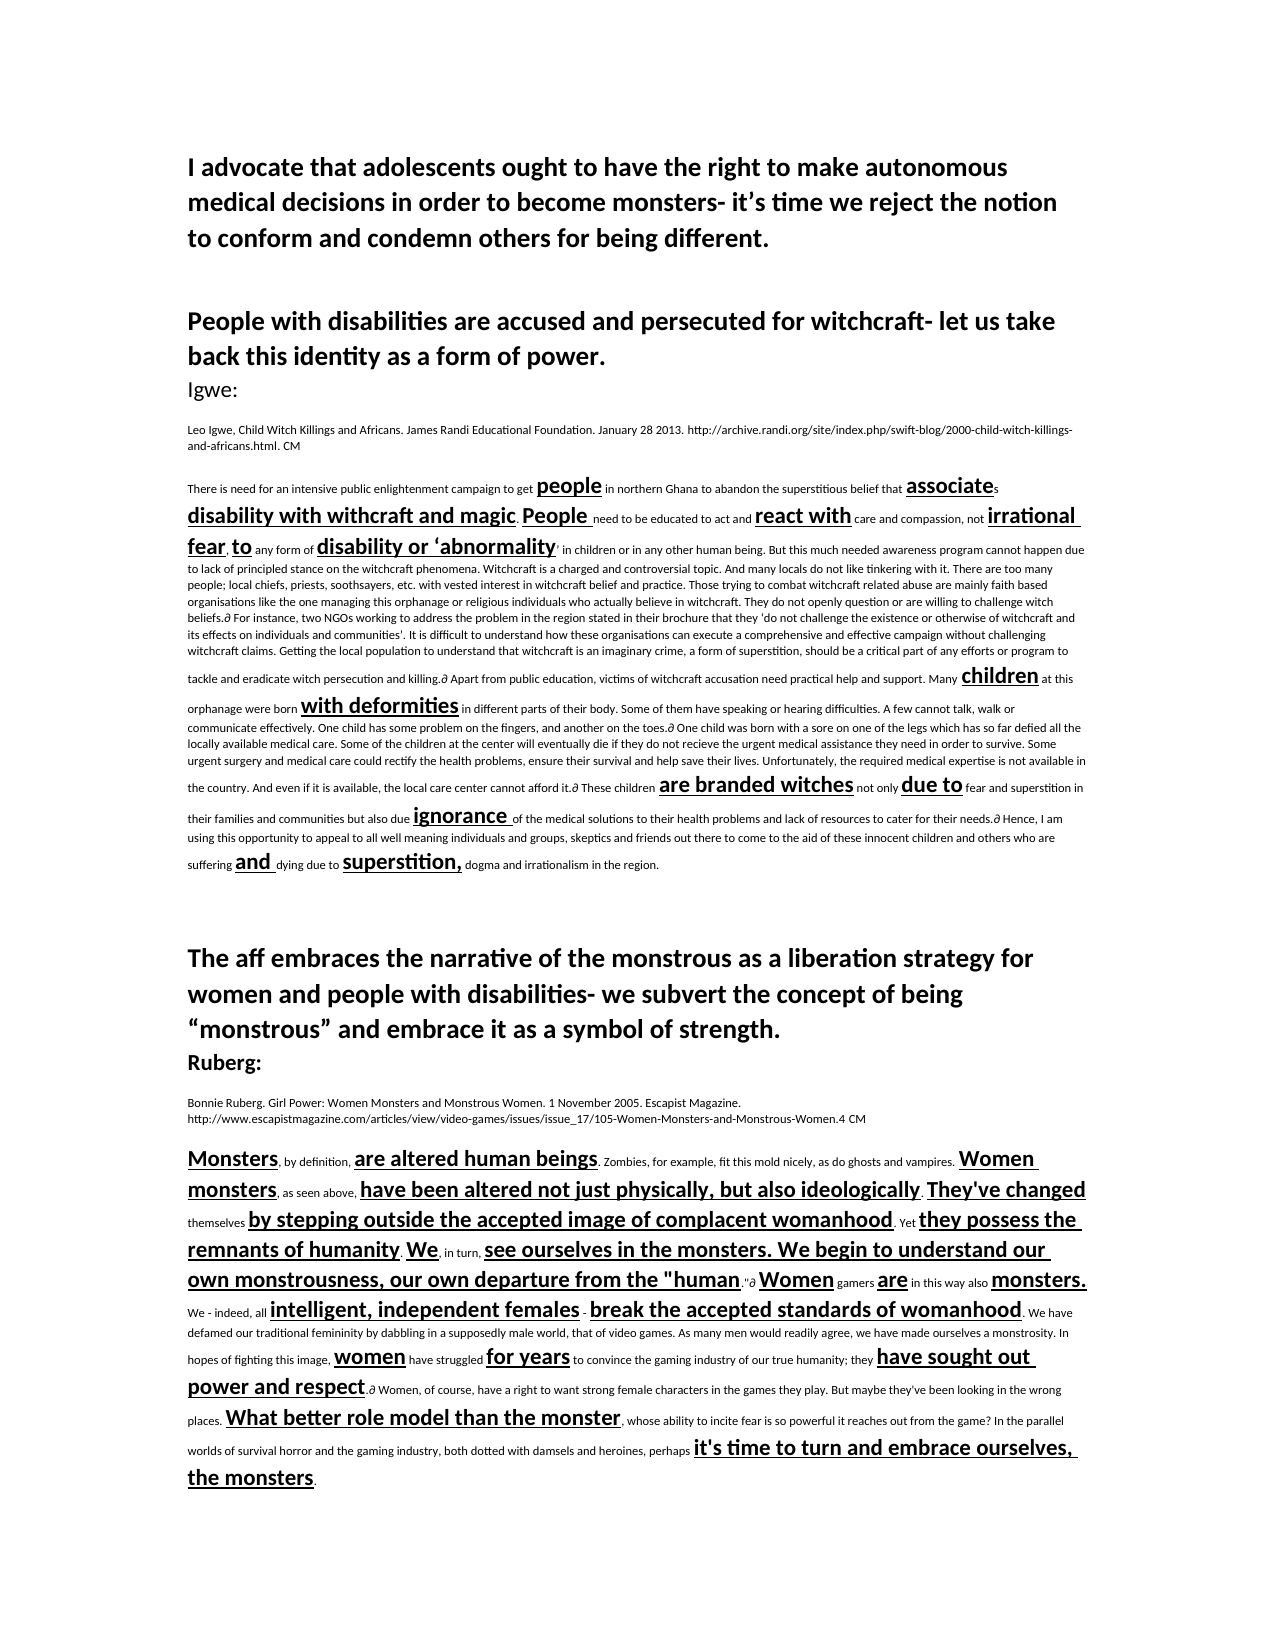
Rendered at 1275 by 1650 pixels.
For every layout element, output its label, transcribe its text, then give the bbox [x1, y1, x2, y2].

text Leo Igwe, Child Witch Killings and Africans. James Randi Educational Foundation. January 28 2013. http://archive.randi.org/site/index.php/swift-blog/2000-child-witch-killings-and-africans.html. CM [187, 422, 1087, 454]
text Monsters, by definition, are altered human beings. Zombies, for example, fit this mold nicely, as do ghosts and vampires. Women monsters, as seen above, have been altered not just physically, but also ideologically. They've changed themselves by stepping outside the accepted image of complacent womanhood. Yet they possess the remnants of humanity. We, in turn, see ourselves in the monsters. We begin to understand our own monstrousness, our own departure from the "human."∂ Women gamers are in this way also monsters. We - indeed, all intelligent, independent females - break the accepted standards of womanhood. We have defamed our traditional femininity by dabbling in a supposedly male world, that of video games. As many men would readily agree, we have made ourselves a monstrosity. In hopes of fighting this image, women have struggled for years to convince the gaming industry of our true humanity; they have sought out power and respect.∂ Women, of course, have a right to want strong female characters in the games they play. But maybe they've been looking in the wrong places. What better role model than the monster, whose ability to incite fear is so powerful it reaches out from the game? In the parallel worlds of survival horror and the gaming industry, both dotted with damsels and heroines, perhaps it's time to turn and embrace ourselves, the monsters. [187, 1144, 1087, 1491]
text There is need for an intensive public enlightenment campaign to get people in northern Ghana to abandon the superstitious belief that associates disability with withcraft and magic. People need to be educated to act and react with care and compassion, not irrational fear, to any form of disability or ‘abnormality’ in children or in any other human being. But this much needed awareness program cannot happen due to lack of principled stance on the witchcraft phenomena. Witchcraft is a charged and controversial topic. And many locals do not like tinkering with it. There are too many people; local chiefs, priests, soothsayers, etc. with vested interest in witchcraft belief and practice. Those trying to combat witchcraft related abuse are mainly faith based organisations like the one managing this orphanage or religious individuals who actually believe in witchcraft. They do not openly question or are willing to challenge witch beliefs.∂ For instance, two NGOs working to address the problem in the region stated in their brochure that they ‘do not challenge the existence or otherwise of witchcraft and its effects on individuals and communities’. It is difficult to understand how these organisations can execute a comprehensive and effective campaign without challenging witchcraft claims. Getting the local population to understand that witchcraft is an imaginary crime, a form of superstition, should be a critical part of any efforts or program to tackle and eradicate witch persecution and killing.∂ Apart from public education, victims of witchcraft accusation need practical help and support. Many children at this orphanage were born with deformities in different parts of their body. Some of them have speaking or hearing difficulties. A few cannot talk, walk or communicate effectively. One child has some problem on the fingers, and another on the toes.∂ One child was born with a sore on one of the legs which has so far defied all the locally available medical care. Some of the children at the center will eventually die if they do not recieve the urgent medical assistance they need in order to survive. Some urgent surgery and medical care could rectify the health problems, ensure their survival and help save their lives. Unfortunately, the required medical expertise is not available in the country. And even if it is available, the local care center cannot afford it.∂ These children are branded witches not only due to fear and superstition in their families and communities but also due ignorance of the medical solutions to their health problems and lack of resources to cater for their needs.∂ Hence, I am using this opportunity to appeal to all well meaning individuals and groups, skeptics and friends out there to come to the aid of these innocent children and others who are suffering and dying due to superstition, dogma and irrationalism in the region. [187, 471, 1087, 876]
text Igwe: [187, 375, 1087, 403]
text Bonnie Ruberg. Girl Power: Women Monsters and Monstrous Women. 1 November 2005. Escapist Magazine. http://www.escapistmagazine.com/articles/view/video-games/issues/issue_17/105-Women-Monsters-and-Monstrous-Women.4 CM [187, 1095, 1087, 1127]
subtitle People with disabilities are accused and persecuted for witchcraft- let us take back this identity as a form of power. [187, 304, 1087, 372]
subtitle I advocate that adolescents ought to have the right to make autonomous medical decisions in order to become monsters- it’s time we reject the notion to conform and condemn others for being different. [187, 150, 1087, 254]
text Ruberg: [187, 1048, 1087, 1076]
subtitle The aff embraces the narrative of the monstrous as a liberation strategy for women and people with disabilities- we subvert the concept of being “monstrous” and embrace it as a symbol of strength. [187, 941, 1087, 1046]
